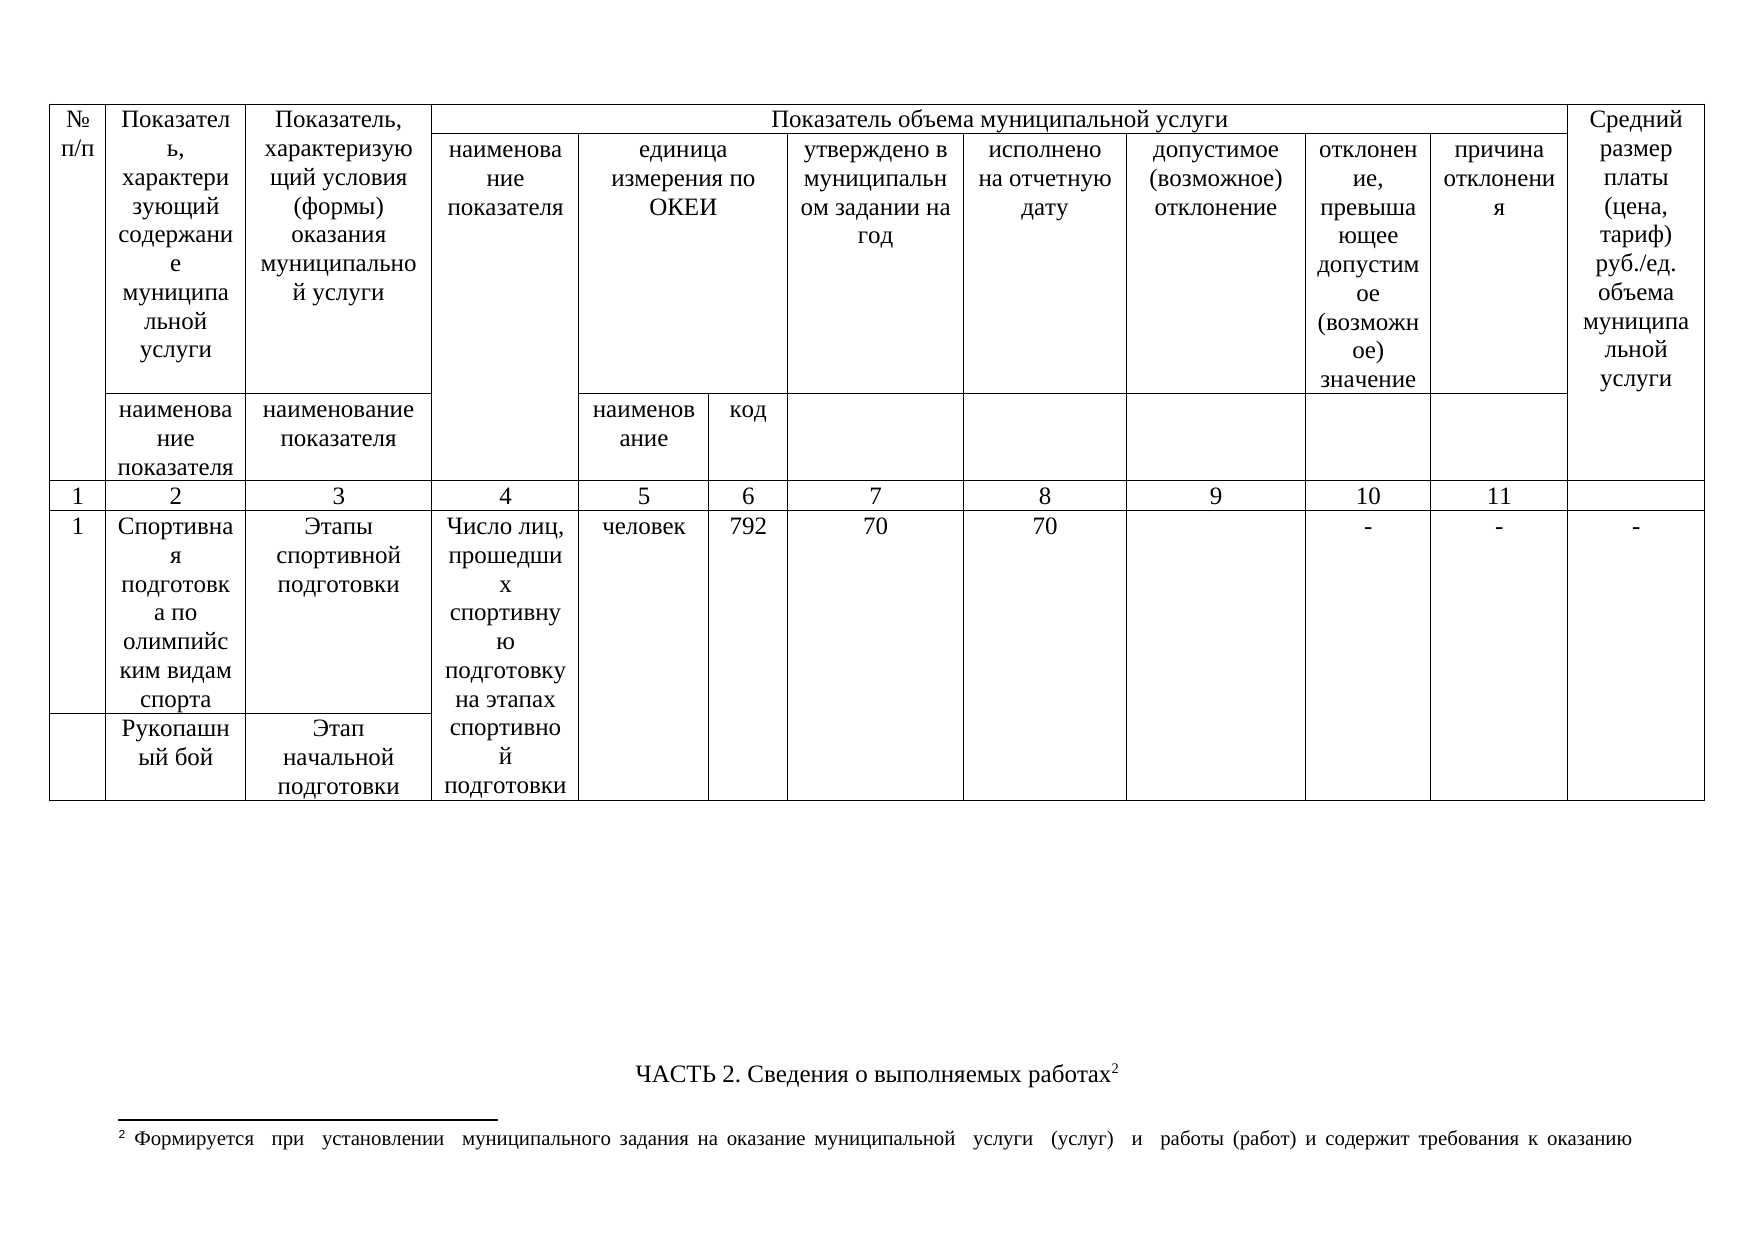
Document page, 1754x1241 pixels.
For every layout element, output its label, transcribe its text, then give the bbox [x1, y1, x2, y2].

table_header Показатель, характеризующий условия (формы) оказания муниципальной услуги [246, 105, 431, 393]
table_cell 1 [50, 481, 105, 510]
table_cell - [1568, 511, 1704, 800]
text ЧАСТЬ 2. Сведения о выполняемых работах [118, 1059, 1636, 1088]
table_header № п/п [50, 105, 105, 480]
table_cell человек [579, 511, 708, 800]
table_cell - [1306, 511, 1430, 800]
table_cell допустимое (возможное) отклонение [1127, 134, 1305, 393]
table_cell наименование показателя [432, 134, 578, 480]
table_cell [1127, 511, 1305, 800]
table_cell Этап начальной подготовки [246, 714, 431, 800]
table_cell 5 [579, 481, 708, 510]
table_cell [964, 394, 1126, 480]
table_header Показатель, характеризующий содержание муниципальной услуги [106, 105, 245, 393]
table_cell [1306, 394, 1430, 480]
table_cell [788, 394, 963, 480]
table_cell 1 [50, 511, 105, 712]
table_cell 2 [106, 481, 245, 510]
table_cell 9 [1127, 481, 1305, 510]
table_cell [1568, 481, 1704, 510]
table_cell 7 [788, 481, 963, 510]
table_cell 70 [788, 511, 963, 800]
table_cell 6 [709, 481, 787, 510]
table_cell 70 [964, 511, 1126, 800]
table_cell наименование показателя [246, 394, 431, 480]
table_cell код [709, 394, 787, 480]
table_cell Число лиц, прошедших спортивную подготовку на этапах спортивной подготовки [432, 511, 578, 800]
table_cell отклонение, превышающее допустимое (возможное) значение [1306, 134, 1430, 393]
table_cell причина отклонения [1431, 134, 1567, 393]
table_cell [50, 714, 105, 800]
table_cell 11 [1431, 481, 1567, 510]
table_cell Этапы спортивной подготовки [246, 511, 431, 712]
table_header Средний размер платы (цена, тариф) руб./ед. объема муниципальной услуги [1568, 105, 1704, 480]
table_cell 8 [964, 481, 1126, 510]
table_cell Рукопашный бой [106, 714, 245, 800]
table_cell [1431, 394, 1567, 480]
table_cell наименование показателя [106, 394, 245, 480]
table_cell [1127, 394, 1305, 480]
table_cell - [1431, 511, 1567, 800]
table_cell утверждено в муниципальном задании на год [788, 134, 963, 393]
table_cell исполнено на отчетную дату [964, 134, 1126, 393]
table_cell 3 [246, 481, 431, 510]
table_cell 4 [432, 481, 578, 510]
table_cell 10 [1306, 481, 1430, 510]
table_cell 792 [709, 511, 787, 800]
table_cell Спортивная подготовка по олимпийским видам спорта [106, 511, 245, 712]
table_cell единица измерения по ОКЕИ [579, 134, 787, 393]
table_cell наименование [579, 394, 708, 480]
table_header Показатель объема муниципальной услуги [432, 105, 1567, 133]
